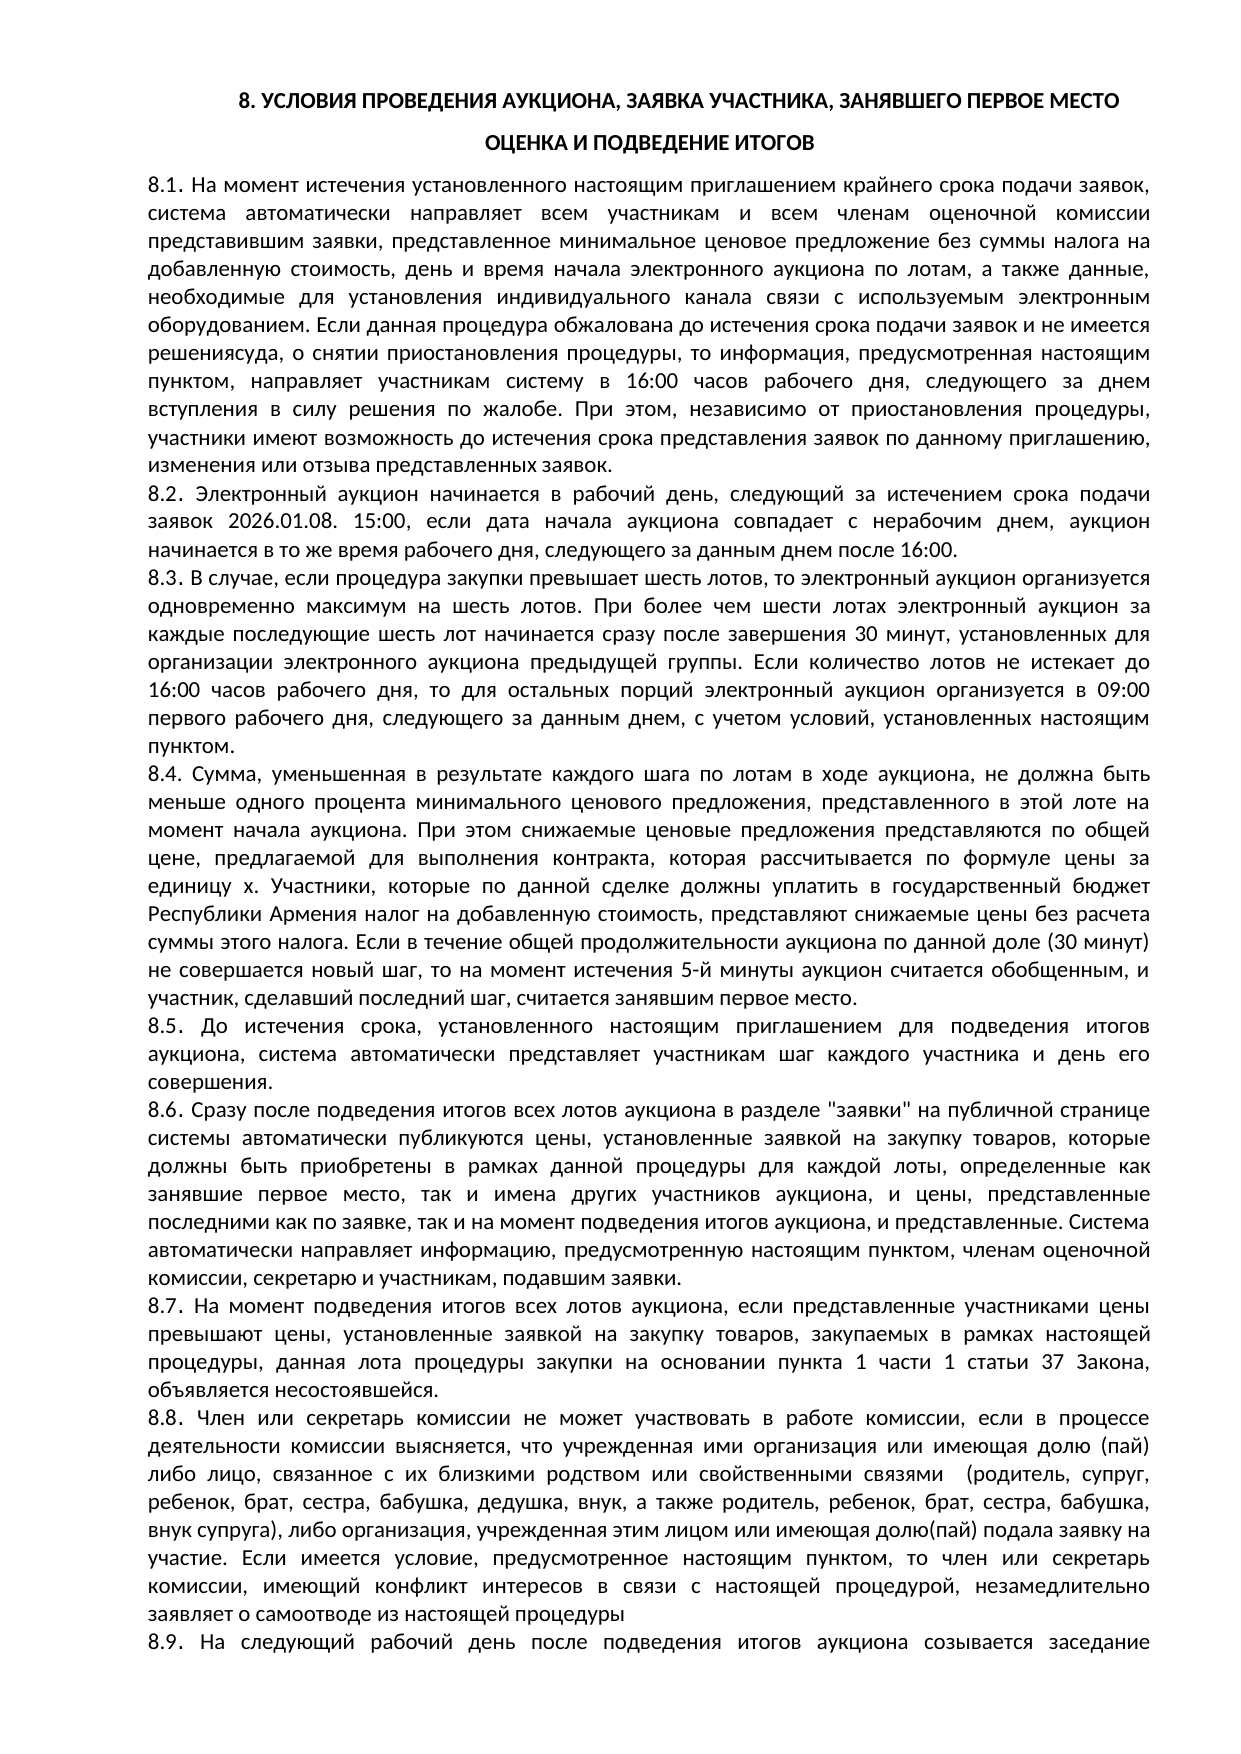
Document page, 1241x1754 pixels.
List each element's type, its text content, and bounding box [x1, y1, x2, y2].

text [148, 1627, 1152, 1656]
text 8.7․ На момент подведения итогов всех лотов аукциона, если представленные участниками цены превышают цены, установленные заявкой на закупку товаров, закупаемых в рамках настоящей процедуры, данная лота процедуры закупки на основании пункта 1 части 1 статьи 37 Закона, объявляется несостоявшейся. [148, 1291, 1152, 1403]
text 8. УСЛОВИЯ ПРОВЕДЕНИЯ АУКЦИОНА, ЗАЯВКА УЧАСТНИКА, ЗАНЯВШЕГО ПЕРВОЕ МЕСТО ОЦЕНКА И ПОДВЕДЕНИЕ ИТОГОВ [148, 86, 1152, 156]
text 8.5․ До истечения срока, установленного настоящим приглашением для подведения итогов аукциона, система автоматически представляет участникам шаг каждого участника и день его совершения. [148, 1011, 1152, 1095]
text 8.3․ В случае, если процедура закупки превышает шесть лотов, то электронный аукцион организуется одновременно максимум на шесть лотов. При более чем шести лотах электронный аукцион за каждые последующие шесть лот начинается сразу после завершения 30 минут, установленных для организации электронного аукциона предыдущей группы. Если количество лотов не истекает до 16:00 часов рабочего дня, то для остальных порций электронный аукцион организуется в 09:00 первого рабочего дня, следующего за данным днем, с учетом условий, установленных настоящим пунктом. [148, 563, 1152, 759]
text 8.8․ Член или секретарь комиссии не может участвовать в работе комиссии, если в процессе деятельности комиссии выясняется, что учрежденная ими организация или имеющая долю (пай) либо лицо, связанное с их близкими родством или свойственными связями (родитель, супруг, ребенок, брат, сестра, бабушка, дедушка, внук, а также родитель, ребенок, брат, сестра, бабушка, внук супруга), либо организация, учрежденная этим лицом или имеющая долю(пай) подала заявку на участие. Если имеется условие, предусмотренное настоящим пунктом, то член или секретарь комиссии, имеющий конфликт интересов в связи с настоящей процедурой, незамедлительно заявляет о самоотводе из настоящей процедуры [148, 1403, 1152, 1627]
text 8.6․ Сразу после подведения итогов всех лотов аукциона в разделе "заявки" на публичной странице системы автоматически публикуются цены, установленные заявкой на закупку товаров, которые должны быть приобретены в рамках данной процедуры для каждой лоты, определенные как занявшие первое место, так и имена других участников аукциона, и цены, представленные последними как по заявке, так и на момент подведения итогов аукциона, и представленные. Система автоматически направляет информацию, предусмотренную настоящим пунктом, членам оценочной комиссии, секретарю и участникам, подавшим заявки. [148, 1095, 1152, 1291]
text 8.2․ Электронный аукцион начинается в рабочий день, следующий за истечением срока подачи заявок 2026.01.08. 15:00 , если дата начала аукциона совпадает с нерабочим днем, аукцион начинается в то же время рабочего дня, следующего за данным днем после 16:00. [148, 479, 1152, 563]
text 8.4. Сумма, уменьшенная в результате каждого шага по лотам в ходе аукциона, не должна быть меньше одного процента минимального ценового предложения, представленного в этой лоте на момент начала аукциона. При этом снижаемые ценовые предложения представляются по общей цене, предлагаемой для выполнения контракта, которая рассчитывается по формуле цены за единицу x. Участники, которые по данной сделке должны уплатить в государственный бюджет Республики Армения налог на добавленную стоимость, представляют снижаемые цены без расчета суммы этого налога. Если в течение общей продолжительности аукциона по данной доле (30 минут) не совершается новый шаг, то на момент истечения 5-й минуты аукцион считается обобщенным, и участник, сделавший последний шаг, считается занявшим первое место. [148, 759, 1152, 1011]
text 8.1․ На момент истечения установленного настоящим приглашением крайнего срока подачи заявок, система автоматически направляет всем участникам и всем членам оценочной комиссии представившим заявки, представленное минимальное ценовое предложение без суммы налога на добавленную стоимость, день и время начала электронного аукциона по лотам, а также данные, необходимые для установления индивидуального канала связи с используемым электронным оборудованием. Если данная процедура обжалована до истечения срока подачи заявок и не имеется решениясуда, о снятии приостановления процедуры, то информация, предусмотренная настоящим пунктом, направляет участникам систему в 16:00 часов рабочего дня, следующего за днем вступления в силу решения по жалобе. При этом, независимо от приостановления процедуры, участники имеют возможность до истечения срока представления заявок по данному приглашению, изменения или отзыва представленных заявок. [148, 170, 1152, 479]
